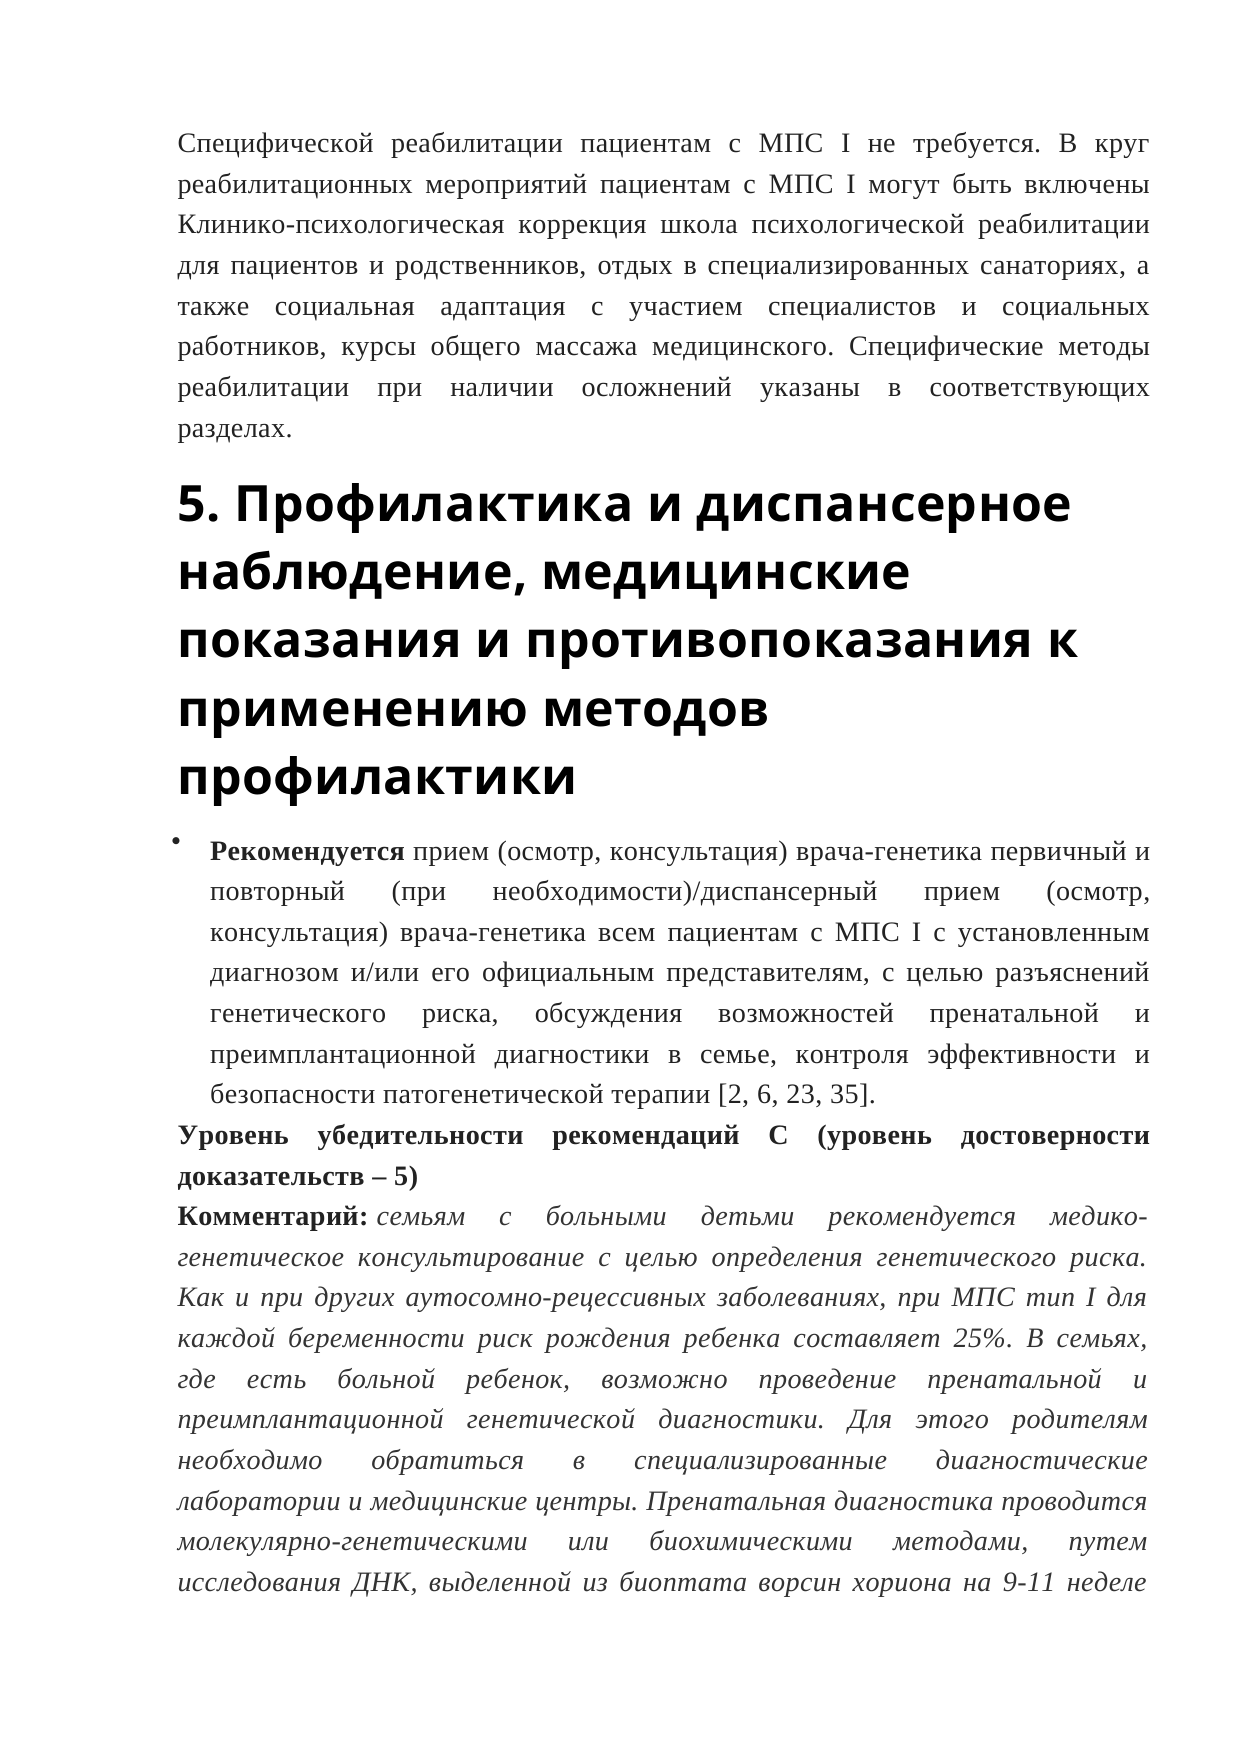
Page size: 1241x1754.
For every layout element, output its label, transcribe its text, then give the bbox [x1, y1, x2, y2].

text 5. Профилактика и диспансерное наблюдение, медицинские показания и противопоказания к применению методов профилактики [177, 468, 1152, 809]
list Рекомендуется прием (осмотр, консультация) врача-генетика первичный и повторный (при необходимости)/диспансерный прием (осмотр, консультация) врача-генетика всем пациентам с МПС I с установленным диагнозом и/или его официальным представителям, с целью разъяснений генетического риска, обсуждения возможностей пренатальной и преимплантационной диагностики в семье, контроля эффективности и безопасности патогенетической терапии [2, 6, 23, 35]. [172, 825, 1152, 1110]
text Специфической реабилитации пациентам с МПС I не требуется. В круг реабилитационных мероприятий пациентам с МПС I могут быть включены Клинико-психологическая коррекция школа психологической реабилитации для пациентов и родственников, отдых в специализированных санаториях, а также социальная адаптация с участием специалистов и социальных работников, курсы общего массажа медицинского. Специфические методы реабилитации при наличии осложнений указаны в соответствующих разделах. [177, 118, 1152, 443]
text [177, 1191, 1152, 1597]
text Уровень убедительности рекомендаций C (уровень достоверности доказательств – 5) [177, 1110, 1152, 1191]
